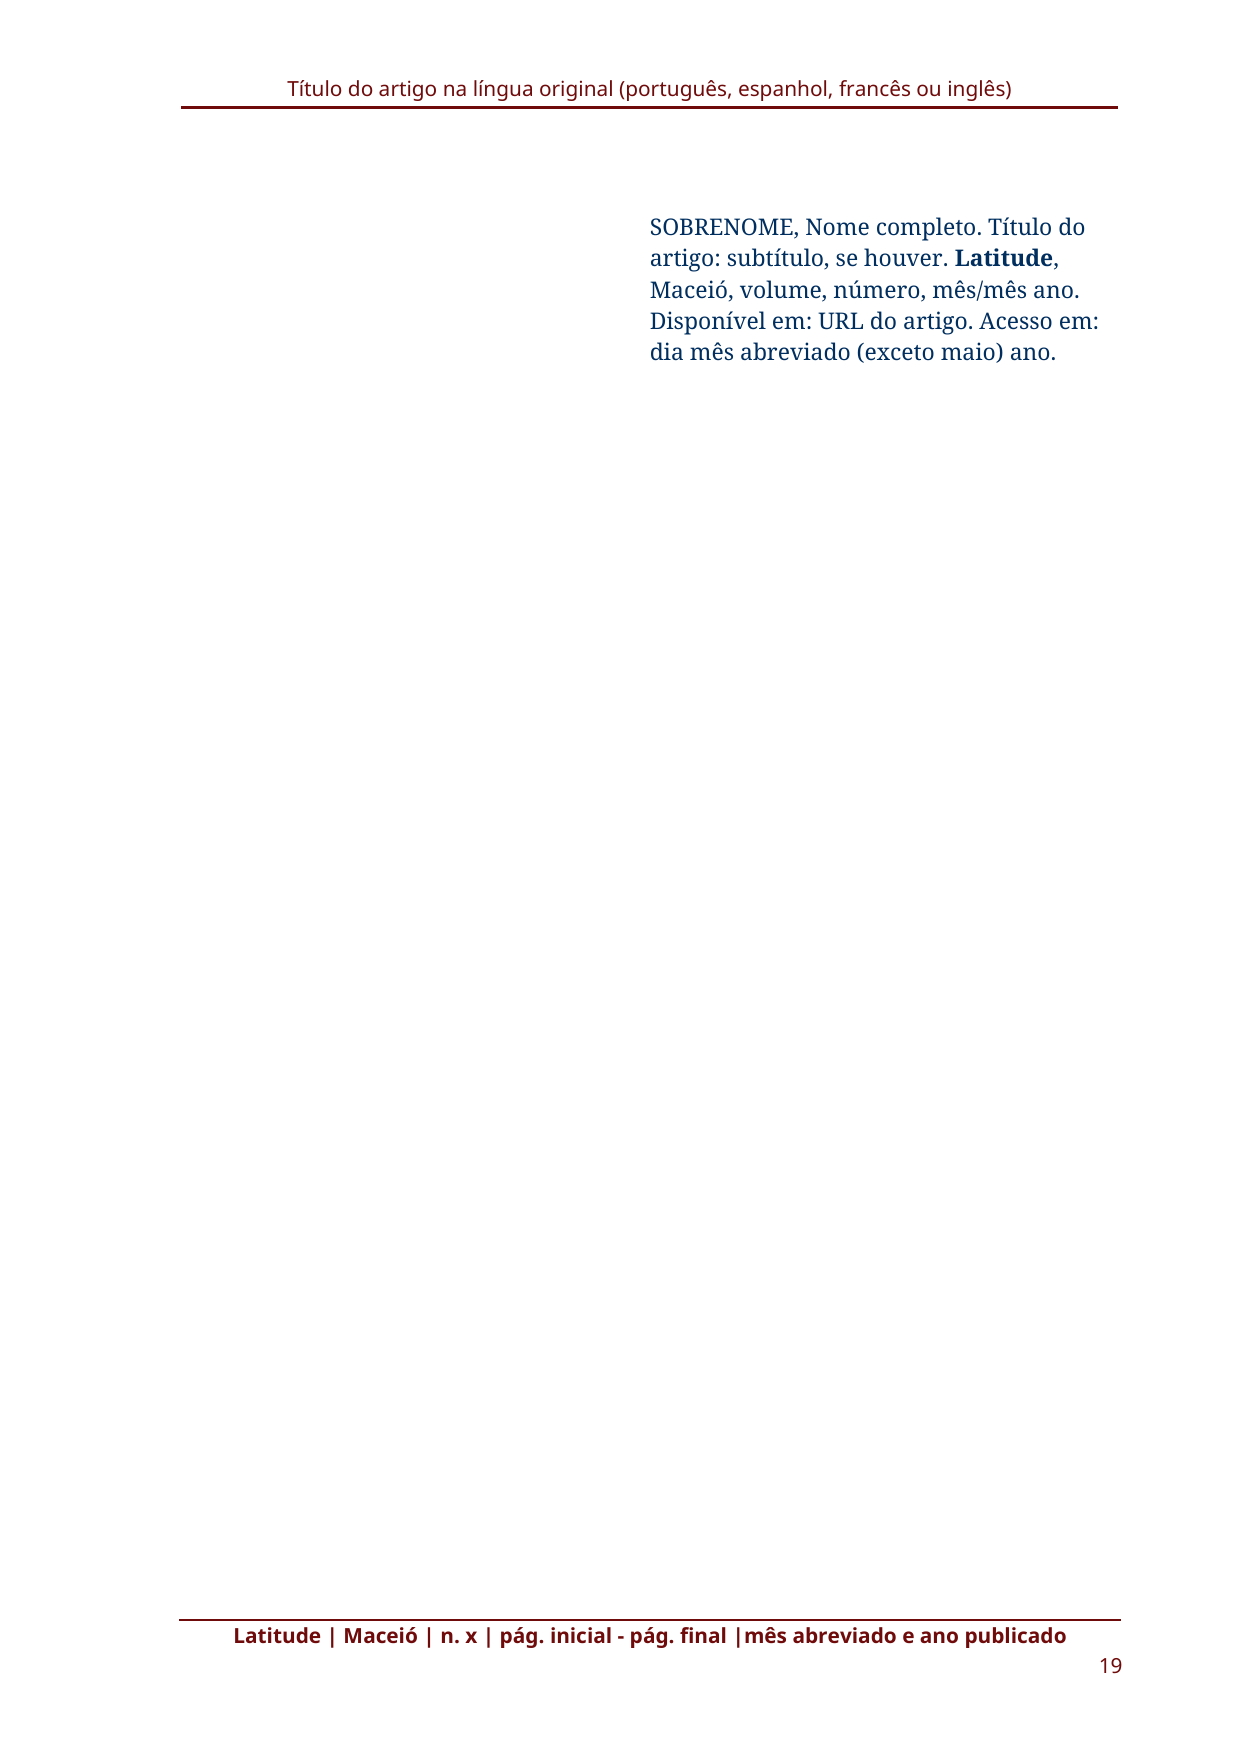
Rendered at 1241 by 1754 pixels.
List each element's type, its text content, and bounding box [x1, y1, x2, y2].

text SOBRENOME, Nome completo. Título do artigo: subtítulo, se houver. Latitude, Maceió, volume, número, mês/mês ano. Disponível em: URL do artigo. Acesso em: dia mês abreviado (exceto maio) ano. [649, 211, 1122, 367]
